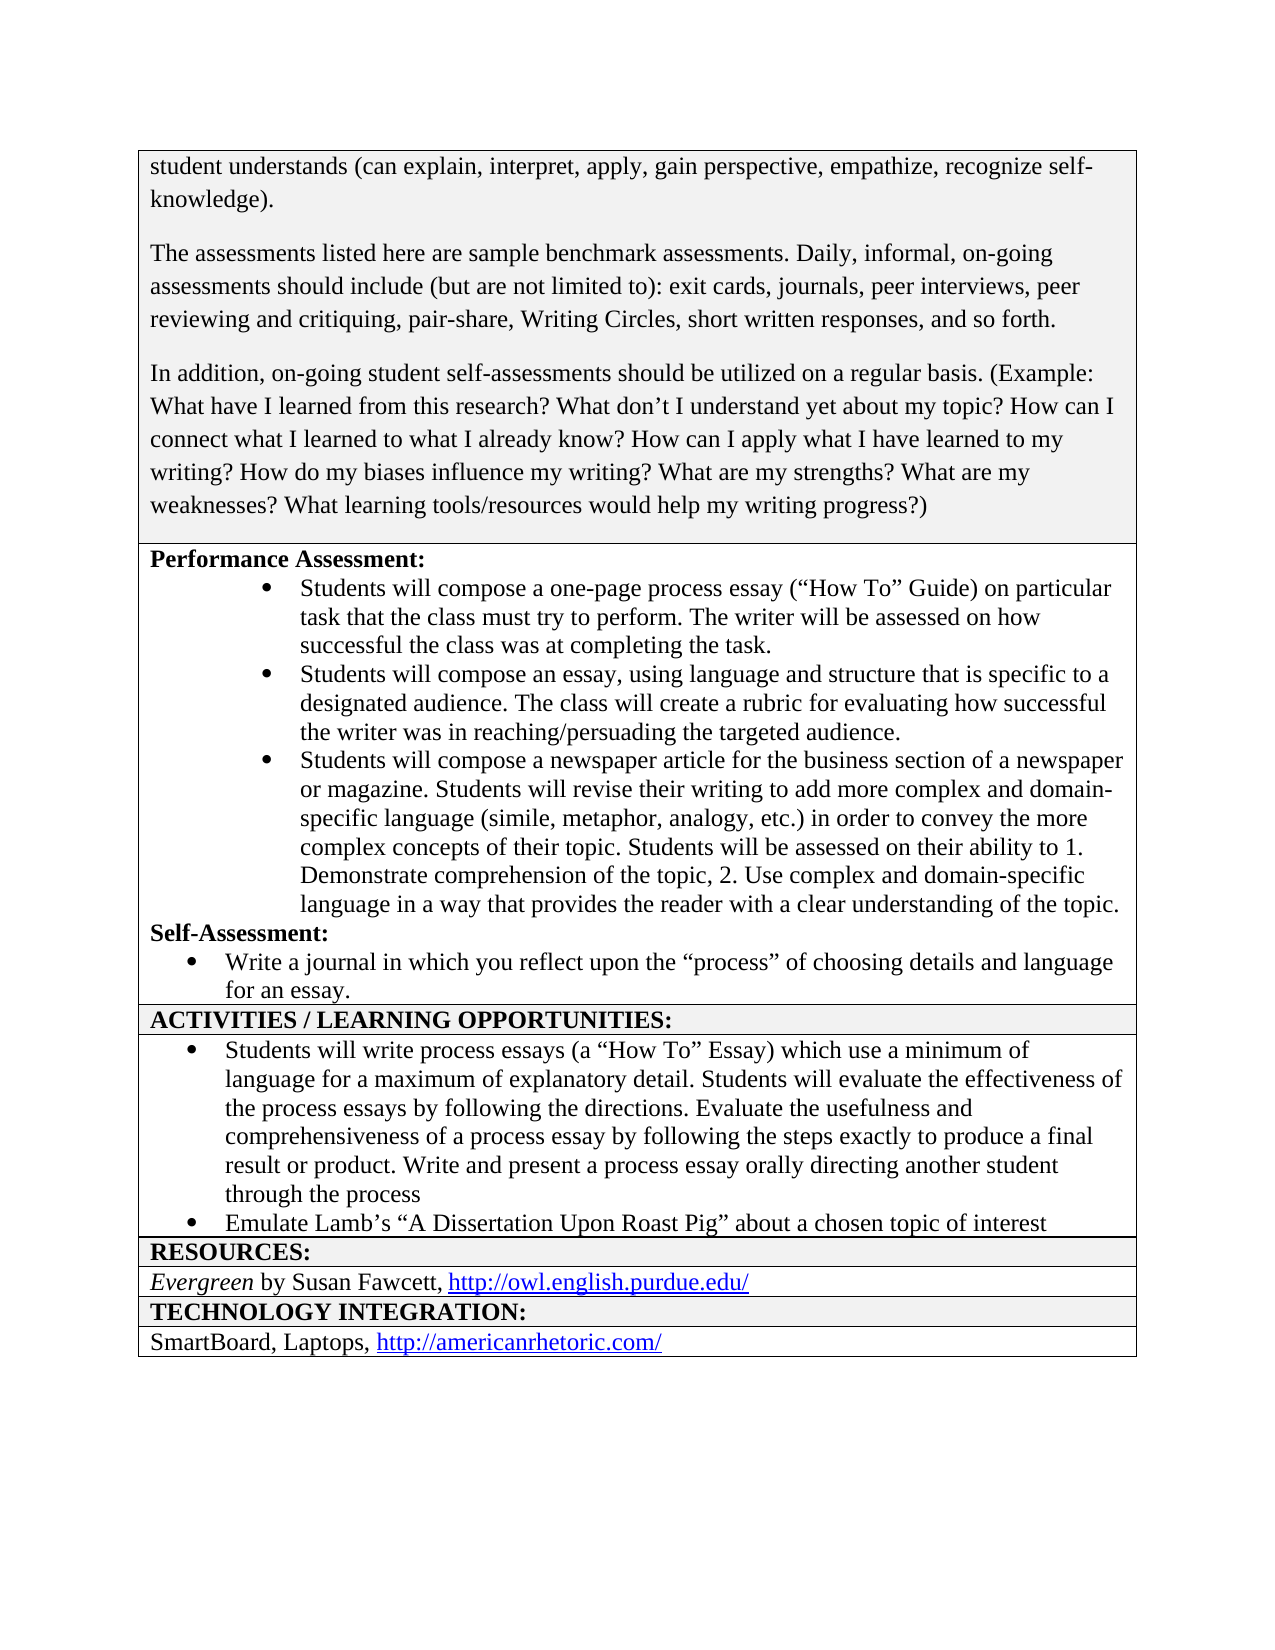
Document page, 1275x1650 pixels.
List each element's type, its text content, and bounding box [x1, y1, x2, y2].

table_cell SmartBoard, Laptops, http://americanrhetoric.com/ [139, 1327, 1136, 1356]
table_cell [139, 151, 1136, 543]
table_cell TECHNOLOGY INTEGRATION: [139, 1297, 1136, 1326]
table_cell ACTIVITIES / LEARNING OPPORTUNITIES: [139, 1005, 1136, 1034]
table_cell Evergreen by Susan Fawcett, http://owl.english.purdue.edu/ [139, 1267, 1136, 1296]
table_cell RESOURCES: [139, 1238, 1136, 1266]
table_cell Students will write process essays (a “How To” Essay) which use a minimum of language for a maximum of explanatory detail. Students will evaluate the effectiveness of the process essays by following the directions. Evaluate the usefulness and comprehensiveness of a process essay by following the steps exactly to produce a final result or product. Write and present a process essay orally directing another student through the process Emulate Lamb’s “A Dissertation Upon Roast Pig” about a chosen topic of interest [139, 1035, 1136, 1236]
table_cell Performance Assessment: Students will compose a one-page process essay (“How To” Guide) on particular task that the class must try to perform. The writer will be assessed on how successful the class was at completing the task. Students will compose an essay, using language and structure that is specific to a designated audience. The class will create a rubric for evaluating how successful the writer was in reaching/persuading the targeted audience. Students will compose a newspaper article for the business section of a newspaper or magazine. Students will revise their writing to add more complex and domain-specific language (simile, metaphor, analogy, etc.) in order to convey the more complex concepts of their topic. Students will be assessed on their ability to 1. Demonstrate comprehension of the topic, 2. Use complex and domain-specific language in a way that provides the reader with a clear understanding of the topic. Self-Assessment: Write a journal in which you reflect upon the “process” of choosing details and language for an essay. [139, 544, 1136, 1004]
